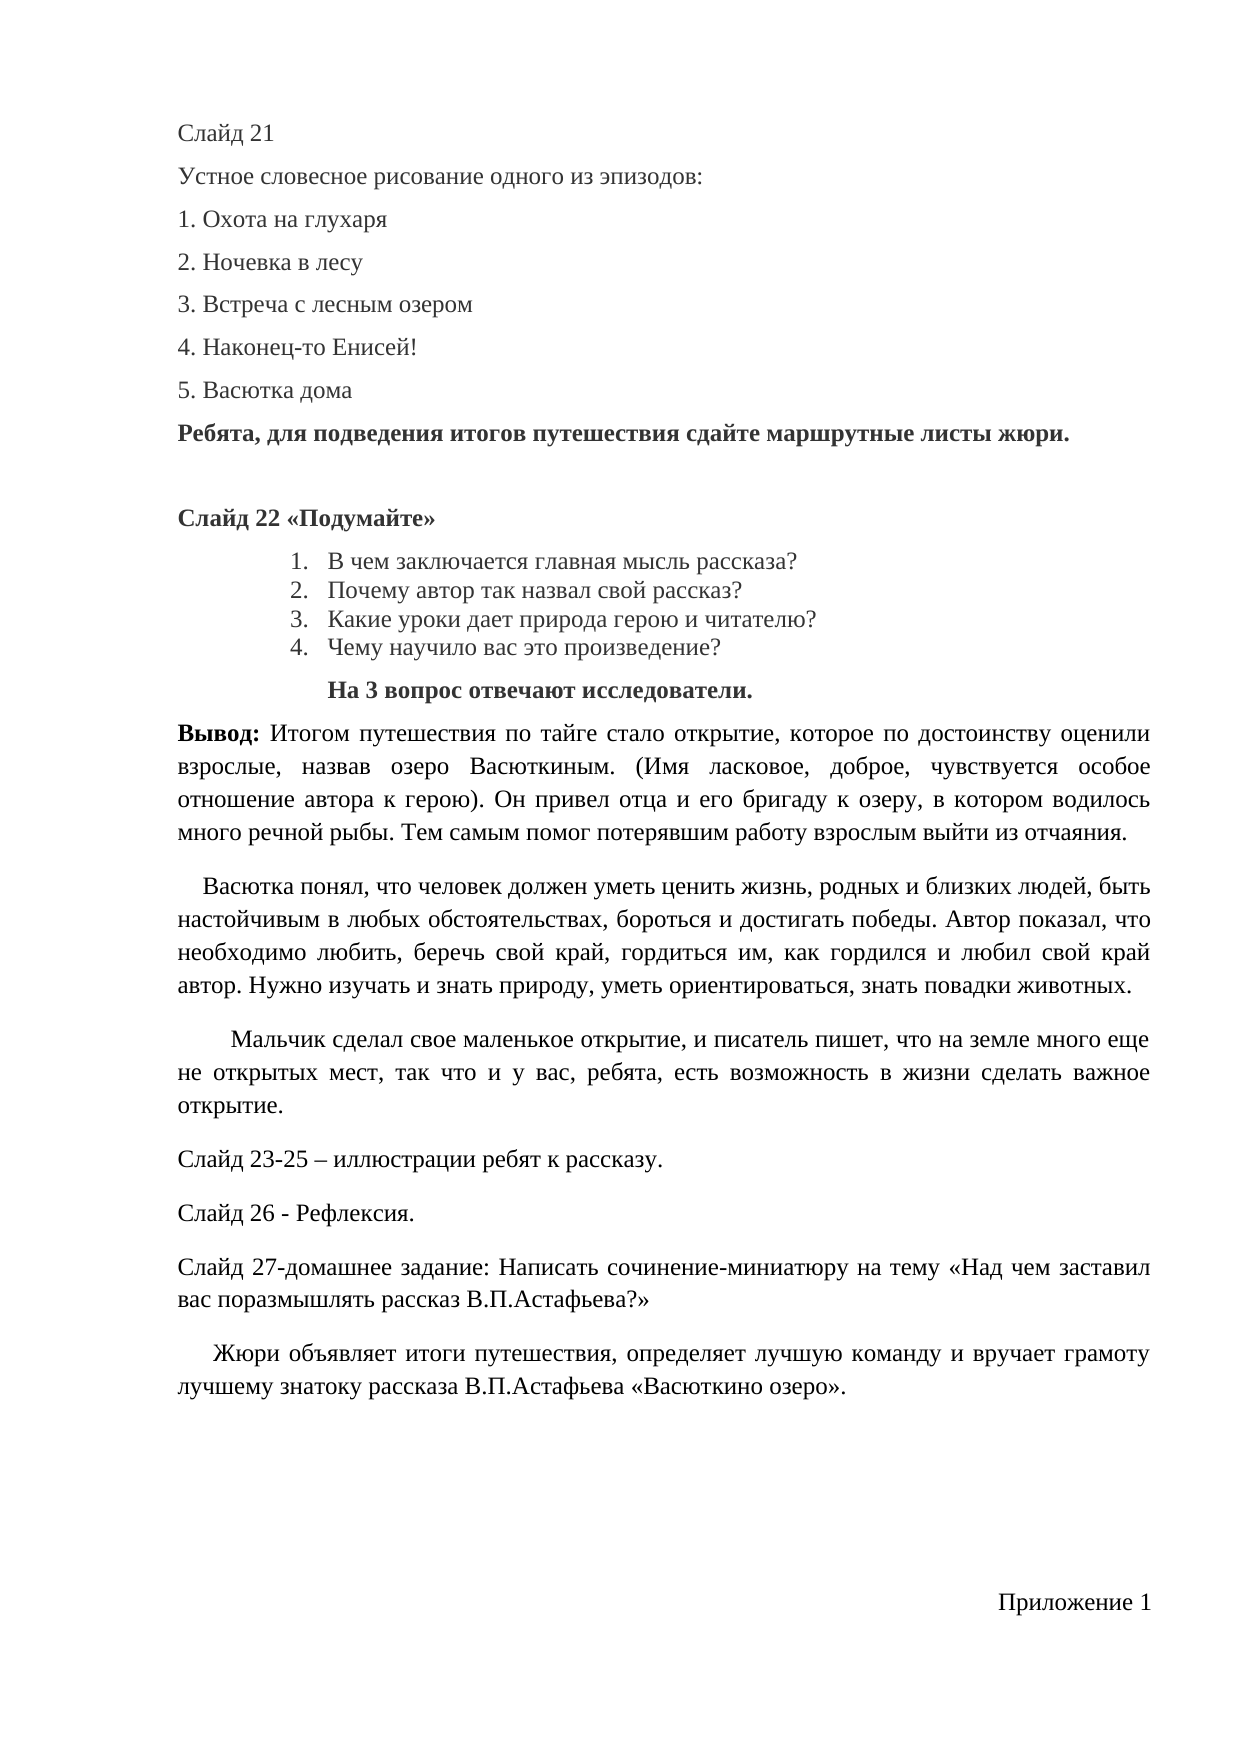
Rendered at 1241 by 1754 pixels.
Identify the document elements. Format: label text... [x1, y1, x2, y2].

text Слайд 23-25 – иллюстрации ребят к рассказу. [177, 1144, 1152, 1173]
text На 3 вопрос отвечают исследователи. [327, 675, 1152, 704]
list Почему автор так назвал свой рассказ? [290, 575, 1152, 604]
text 2. Ночевка в лесу [177, 247, 1152, 275]
text Слайд 26 - Рефлексия. [177, 1198, 1152, 1226]
text 1. Охота на глухаря [177, 204, 1152, 232]
text Жюри объявляет итоги путешествия, определяет лучшую команду и вручает грамоту лучшему знатоку рассказа В.П.Астафьева «Васюткино озеро». [177, 1338, 1152, 1400]
text Слайд 22 «Подумайте» [177, 503, 1152, 532]
text Слайд 27-домашнее задание: Написать сочинение-миниатюру на тему «Над чем заставил вас поразмышлять рассказ В.П.Астафьева?» [177, 1252, 1152, 1313]
text Мальчик сделал свое маленькое открытие, и писатель пишет, что на земле много еще не открытых мест, так что и у вас, ребята, есть возможность в жизни сделать важное открытие. [177, 1024, 1152, 1119]
text Слайд 21 [177, 118, 1152, 147]
text Вывод: Итогом путешествия по тайге стало открытие, которое по достоинству оценили взрослые, назвав озеро Васюткиным. (Имя ласковое, доброе, чувствуется особое отношение автора к герою). Он привел отца и его бригаду к озеру, в котором водилось много речной рыбы. Тем самым помог потерявшим работу взрослым выйти из отчаяния. [177, 718, 1152, 846]
text 5. Васютка дома [177, 375, 1152, 404]
text 3. Встреча с лесным озером [177, 289, 1152, 318]
text Приложение 1 [177, 1587, 1152, 1616]
text Васютка понял, что человек должен уметь ценить жизнь, родных и близких людей, быть настойчивым в любых обстоятельствах, бороться и достигать победы. Автор показал, что необходимо любить, беречь свой край, гордиться им, как гордился и любил свой край автор. Нужно изучать и знать природу, уметь ориентироваться, знать повадки животных. [177, 871, 1152, 999]
list Чему научило вас это произведение? [290, 632, 1152, 661]
text Ребята, для подведения итогов путешествия сдайте маршрутные листы жюри. [177, 418, 1152, 447]
list В чем заключается главная мысль рассказа? [290, 546, 1152, 575]
text Устное словесное рисование одного из эпизодов: [177, 161, 1152, 190]
text 4. Наконец-то Енисей! [177, 332, 1152, 361]
list Какие уроки дает природа герою и читателю? [290, 604, 1152, 632]
